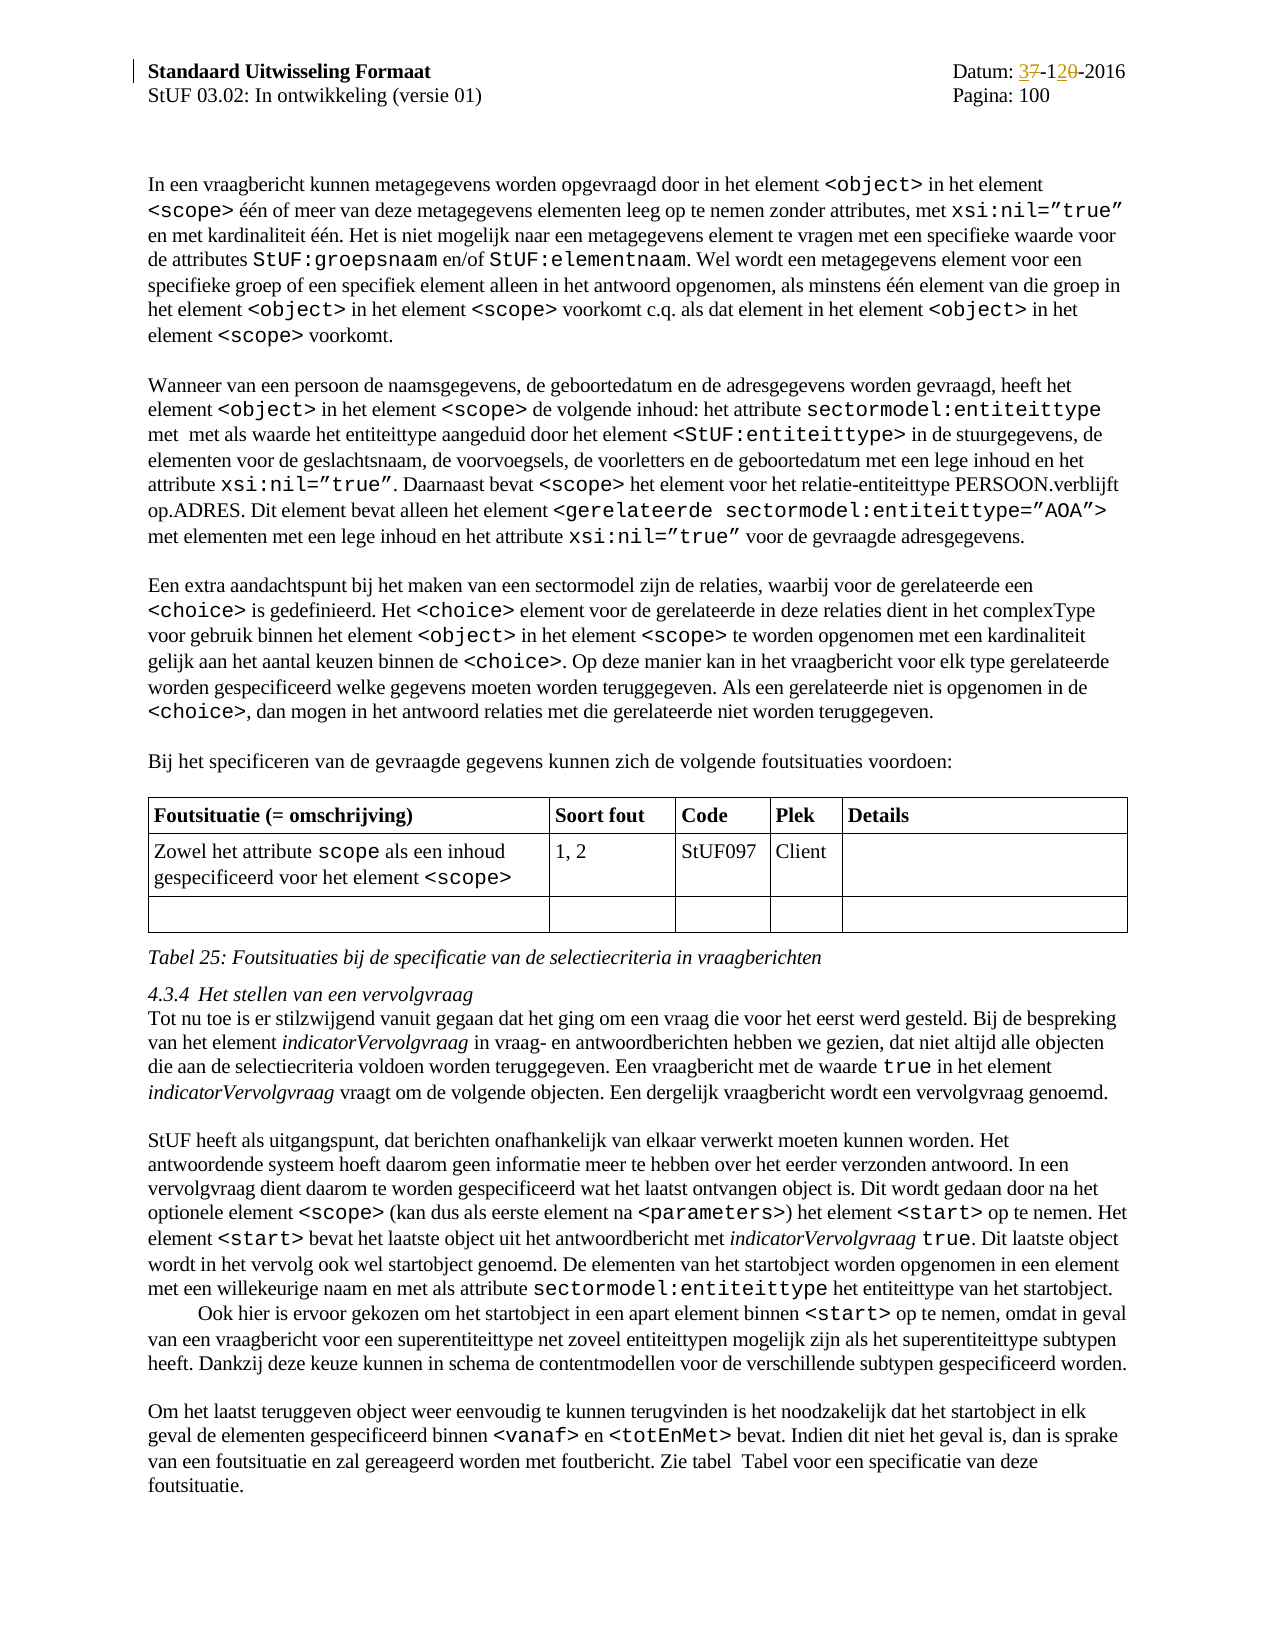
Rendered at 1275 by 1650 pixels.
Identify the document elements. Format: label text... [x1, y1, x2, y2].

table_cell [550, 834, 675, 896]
text Tot nu toe is er stilzwijgend vanuit gegaan dat het ging om een vraag die voor het eerst werd gesteld. Bij de bespreking van het element indicatorVervolgvraag in vraag- en antwoordberichten hebben we gezien, dat niet altijd alle objecten die aan de selectiecriteria voldoen worden teruggegeven. Een vraagbericht met de waarde true in het element indicatorVervolgvraag vraagt om de volgende objecten. Een dergelijk vraagbericht wordt een vervolgvraag genoemd. [148, 1006, 1127, 1104]
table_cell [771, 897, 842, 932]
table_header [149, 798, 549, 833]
subtitle Het stellen van een vervolgvraag [148, 982, 1127, 1006]
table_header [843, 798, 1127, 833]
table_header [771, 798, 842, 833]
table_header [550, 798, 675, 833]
text Een extra aandachtspunt bij het maken van een sectormodel zijn de relaties, waarbij voor de gerelateerde een <choice> is gedefinieerd. Het <choice> element voor de gerelateerde in deze relaties dient in het complexType voor gebruik binnen het element <object> in het element <scope> te worden opgenomen met een kardinaliteit gelijk aan het aantal keuzen binnen de <choice>. Op deze manier kan in het vraagbericht voor elk type gerelateerde worden gespecificeerd welke gegevens moeten worden teruggegeven. Als een gerelateerde niet is opgenomen in de <choice>, dan mogen in het antwoord relaties met die gerelateerde niet worden teruggegeven. [148, 573, 1127, 724]
text Om het laatst teruggeven object weer eenvoudig te kunnen terugvinden is het noodzakelijk dat het startobject in elk geval de elementen gespecificeerd binnen <vanaf> en <totEnMet> bevat. Indien dit niet het geval is, dan is sprake van een foutsituatie en zal gereageerd worden met foutbericht. Zie tabel Tabel voor een specificatie van deze foutsituatie. [148, 1399, 1127, 1497]
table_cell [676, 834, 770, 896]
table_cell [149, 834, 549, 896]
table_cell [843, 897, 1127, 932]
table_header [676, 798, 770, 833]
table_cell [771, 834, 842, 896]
text Ook hier is ervoor gekozen om het startobject in een apart element binnen <start> op te nemen, omdat in geval van een vraagbericht voor een superentiteittype net zoveel entiteittypen mogelijk zijn als het superentiteittype subtypen heeft. Dankzij deze keuze kunnen in schema de contentmodellen voor de verschillende subtypen gespecificeerd worden. [148, 1301, 1127, 1375]
text StUF heeft als uitgangspunt, dat berichten onafhankelijk van elkaar verwerkt moeten kunnen worden. Het antwoordende systeem hoeft daarom geen informatie meer te hebben over het eerder verzonden antwoord. In een vervolgvraag dient daarom te worden gespecificeerd wat het laatst ontvangen object is. Dit wordt gedaan door na het optionele element <scope> (kan dus als eerste element na <parameters>) het element <start> op te nemen. Het element <start> bevat het laatste object uit het antwoordbericht met indicatorVervolgvraag true. Dit laatste object wordt in het vervolg ook wel startobject genoemd. De elementen van het startobject worden opgenomen in een element met een willekeurige naam en met als attribute sectormodel:entiteittype het entiteittype van het startobject. [148, 1128, 1127, 1301]
text In een vraagbericht kunnen metagegevens worden opgevraagd door in het element <object> in het element <scope> één of meer van deze metagegevens elementen leeg op te nemen zonder attributes, met xsi:nil=”true” en met kardinaliteit één. Het is niet mogelijk naar een metagegevens element te vragen met een specifieke waarde voor de attributes StUF:groepsnaam en/of StUF:elementnaam. Wel wordt een metagegevens element voor een specifieke groep of een specifiek element alleen in het antwoord opgenomen, als minstens één element van die groep in het element <object> in het element <scope> voorkomt c.q. als dat element in het element <object> in het element <scope> voorkomt. [148, 172, 1127, 348]
text Wanneer van een persoon de naamsgegevens, de geboortedatum en de adresgegevens worden gevraagd, heeft het element <object> in het element <scope> de volgende inhoud: het attribute sectormodel:entiteittype met met als waarde het entiteittype aangeduid door het element <StUF:entiteittype> in de stuurgegevens, de elementen voor de geslachtsnaam, de voorvoegsels, de voorletters en de geboortedatum met een lege inhoud en het attribute xsi:nil=”true”. Daarnaast bevat <scope> het element voor het relatie-entiteittype PERSOON.verblijft op.ADRES. Dit element bevat alleen het element <gerelateerde sectormodel:entiteittype=”AOA”> met elementen met een lege inhoud en het attribute xsi:nil=”true” voor de gevraagde adresgegevens. [148, 373, 1127, 549]
text Tabel 6.6: Foutsituaties bij de specificatie van de selectiecriteria in vraagberichten [148, 945, 1127, 969]
text Bij het specificeren van de gevraagde gegevens kunnen zich de volgende foutsituaties voordoen: [148, 748, 1127, 773]
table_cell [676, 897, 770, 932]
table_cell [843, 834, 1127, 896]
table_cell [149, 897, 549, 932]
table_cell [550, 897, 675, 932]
